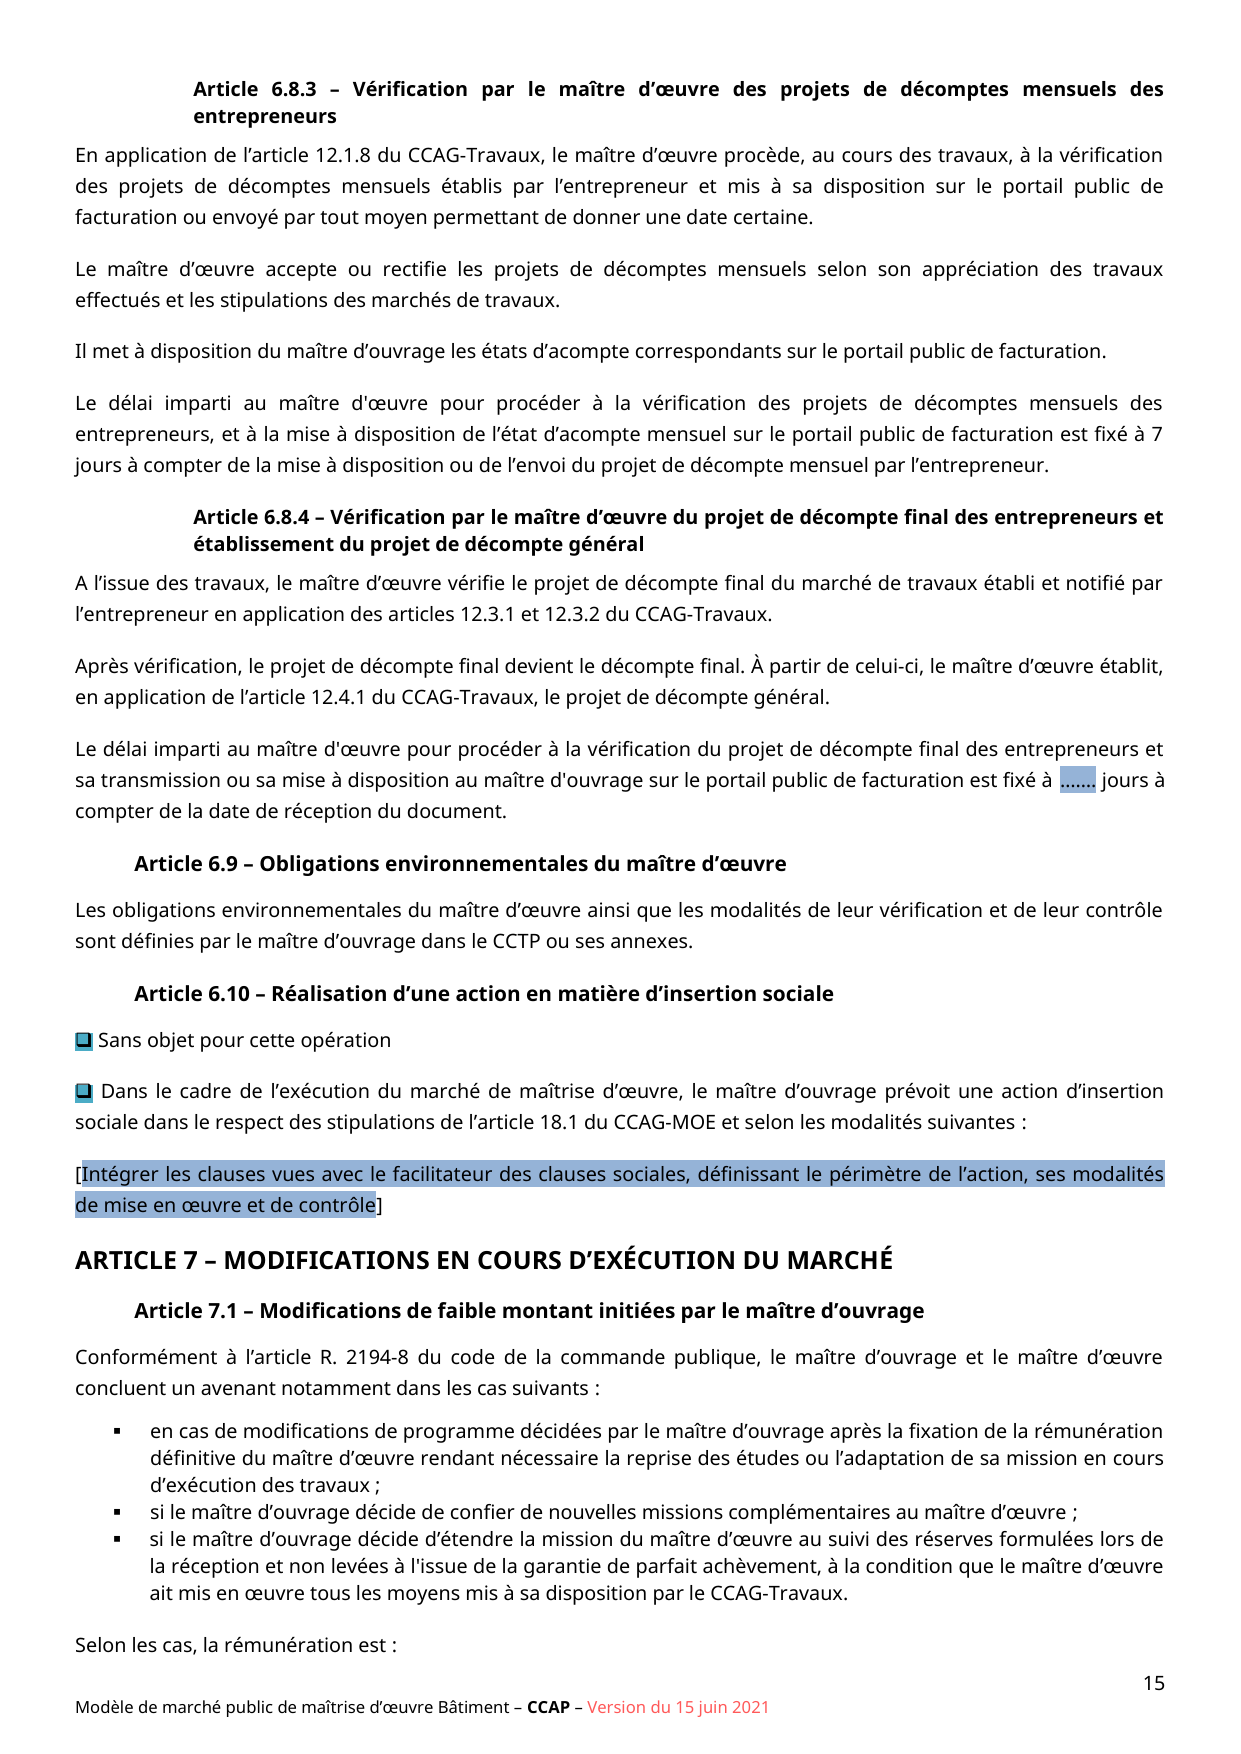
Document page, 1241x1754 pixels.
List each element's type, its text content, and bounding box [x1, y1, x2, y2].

text Dans le cadre de l’exécution du marché de maîtrise d’œuvre, le maître d’ouvrage prévoit une action d’insertion sociale dans le respect des stipulations de l’article 18.1 du CCAG-MOE et selon les modalités suivantes : [75, 1078, 1165, 1136]
text Le délai imparti au maître d'œuvre pour procéder à la vérification des projets de décomptes mensuels des entrepreneurs, et à la mise à disposition de l’état d’acompte mensuel sur le portail public de facturation est fixé à 7 jours à compter de la mise à disposition ou de l’envoi du projet de décompte mensuel par l’entrepreneur. [75, 389, 1165, 478]
text Selon les cas, la rémunération est : [75, 1631, 1165, 1658]
subtitle Article 6.10 – Réalisation d’une action en matière d’insertion sociale [134, 979, 1165, 1007]
list si le maître d’ouvrage décide de confier de nouvelles missions complémentaires au maître d’œuvre ; [112, 1498, 1165, 1525]
text En application de l’article 12.1.8 du CCAG-Travaux, le maître d’œuvre procède, au cours des travaux, à la vérification des projets de décomptes mensuels établis par l’entrepreneur et mis à sa disposition sur le portail public de facturation ou envoyé par tout moyen permettant de donner une date certaine. [75, 141, 1165, 230]
text A l’issue des travaux, le maître d’œuvre vérifie le projet de décompte final du marché de travaux établi et notifié par l’entrepreneur en application des articles 12.3.1 et 12.3.2 du CCAG-Travaux. [75, 570, 1165, 628]
text Après vérification, le projet de décompte final devient le décompte final. À partir de celui-ci, le maître d’œuvre établit, en application de l’article 12.4.1 du CCAG-Travaux, le projet de décompte général. [75, 652, 1165, 710]
subtitle Article 6.8.4 – Vérification par le maître d’œuvre du projet de décompte final des entrepreneurs et établissement du projet de décompte général [193, 503, 1165, 557]
text Le délai imparti au maître d'œuvre pour procéder à la vérification du projet de décompte final des entrepreneurs et sa transmission ou sa mise à disposition au maître d'ouvrage sur le portail public de facturation est fixé à ……. jours à compter de la date de réception du document. [75, 735, 1165, 824]
text Conformément à l’article R. 2194-8 du code de la commande publique, le maître d’ouvrage et le maître d’œuvre concluent un avenant notamment dans les cas suivants : [75, 1343, 1165, 1401]
text Il met à disposition du maître d’ouvrage les états d’acompte correspondants sur le portail public de facturation. [75, 338, 1165, 365]
list si le maître d’ouvrage décide d’étendre la mission du maître d’œuvre au suivi des réserves formulées lors de la réception et non levées à l'issue de la garantie de parfait achèvement, à la condition que le maître d’œuvre ait mis en œuvre tous les moyens mis à sa disposition par le CCAG-Travaux. [112, 1525, 1165, 1606]
text Sans objet pour cette opération [75, 1026, 1165, 1053]
subtitle Article 7.1 – Modifications de faible montant initiées par le maître d’ouvrage [134, 1296, 1165, 1324]
text [Intégrer les clauses vues avec le facilitateur des clauses sociales, définissant le périmètre de l’action, ses modalités de mise en œuvre et de contrôle] [75, 1160, 1165, 1218]
text Le maître d’œuvre accepte ou rectifie les projets de décomptes mensuels selon son appréciation des travaux effectués et les stipulations des marchés de travaux. [75, 255, 1165, 313]
subtitle Article 6.9 – Obligations environnementales du maître d’œuvre [134, 849, 1165, 877]
list en cas de modifications de programme décidées par le maître d’ouvrage après la fixation de la rémunération définitive du maître d’œuvre rendant nécessaire la reprise des études ou l’adaptation de sa mission en cours d’exécution des travaux ; [112, 1417, 1165, 1498]
subtitle Article 6.8.3 – Vérification par le maître d’œuvre des projets de décomptes mensuels des entrepreneurs [193, 75, 1165, 129]
text Les obligations environnementales du maître d’œuvre ainsi que les modalités de leur vérification et de leur contrôle sont définies par le maître d’ouvrage dans le CCTP ou ses annexes. [75, 896, 1165, 954]
subtitle Article 7 – Modifications en cours d’exécution du marchÉ [75, 1243, 1165, 1277]
